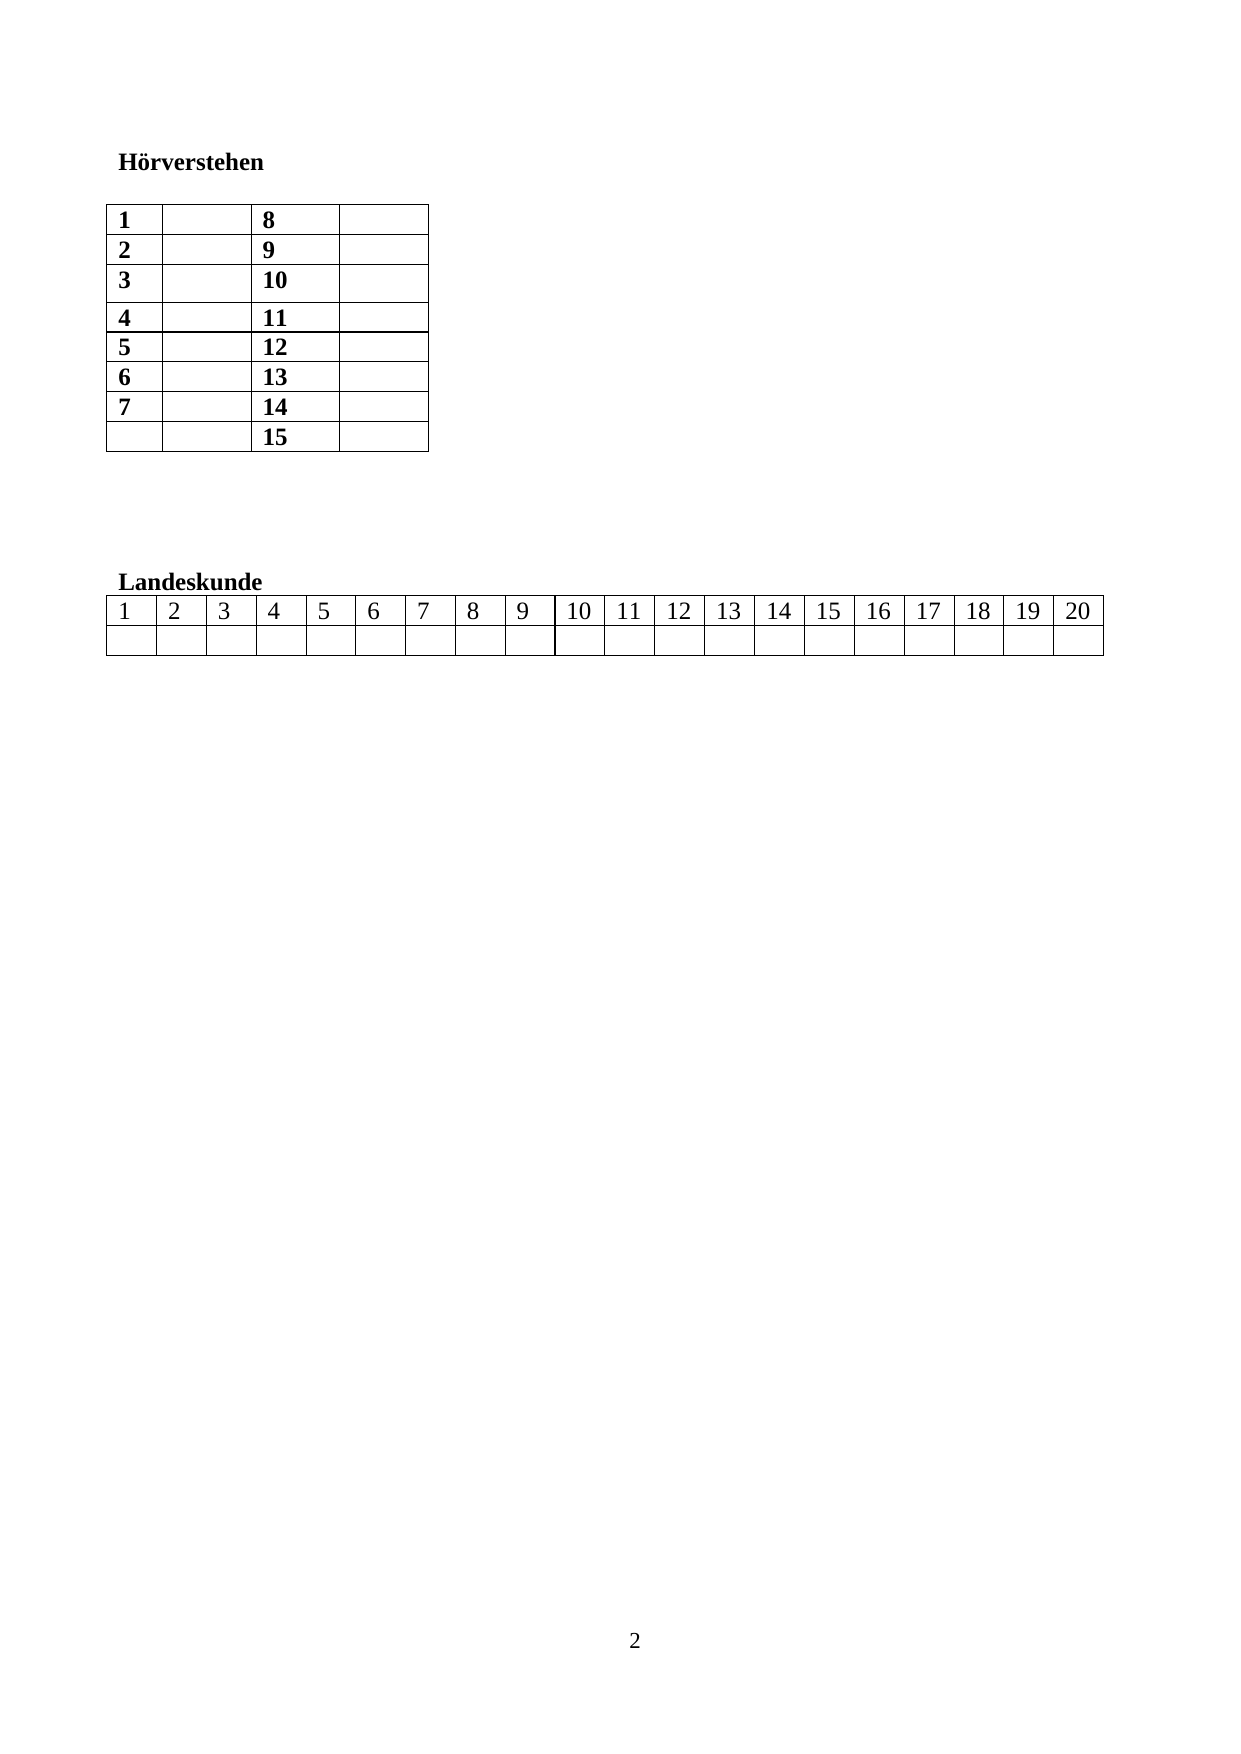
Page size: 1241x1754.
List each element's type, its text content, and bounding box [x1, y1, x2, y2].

table_cell [307, 626, 355, 655]
table_cell 14 [252, 392, 339, 421]
table_cell [163, 265, 251, 302]
table_header 8 [252, 205, 339, 234]
table_cell 12 [252, 333, 339, 361]
table_cell 5 [107, 333, 162, 361]
table_header 19 [1004, 596, 1053, 625]
table_cell 13 [252, 362, 339, 391]
table_header 11 [605, 596, 654, 625]
table_cell [340, 362, 428, 391]
table_header 14 [755, 596, 804, 625]
table_header 6 [356, 596, 405, 625]
table_header 1 [107, 205, 162, 234]
table_cell [506, 626, 554, 655]
table_header 2 [157, 596, 206, 625]
table_cell 3 [107, 265, 162, 302]
table_cell [340, 333, 428, 361]
table_header 9 [506, 596, 554, 625]
table_cell [456, 626, 505, 655]
table_cell 4 [107, 303, 162, 331]
table_cell [163, 392, 251, 421]
text Landeskunde [118, 567, 1152, 595]
table_cell [157, 626, 206, 655]
table_cell 10 [252, 265, 339, 302]
table_cell [755, 626, 804, 655]
table_header 1 [107, 596, 156, 625]
table_header 8 [456, 596, 505, 625]
table_cell [406, 626, 455, 655]
table_header 12 [655, 596, 704, 625]
table_header 3 [207, 596, 256, 625]
table_header 15 [805, 596, 854, 625]
table_header 18 [955, 596, 1003, 625]
table_cell 11 [252, 303, 339, 331]
table_cell [905, 626, 954, 655]
table_header 16 [855, 596, 904, 625]
table_header 17 [905, 596, 954, 625]
table_header 13 [705, 596, 754, 625]
table_cell [1054, 626, 1103, 655]
table_cell [340, 235, 428, 264]
table_cell 2 [107, 235, 162, 264]
table_cell [257, 626, 306, 655]
table_cell [655, 626, 704, 655]
table_cell [163, 333, 251, 361]
table_cell [340, 265, 428, 302]
table_header 7 [406, 596, 455, 625]
table_cell [207, 626, 256, 655]
table_cell [605, 626, 654, 655]
table_cell [163, 362, 251, 391]
table_cell [805, 626, 854, 655]
table_cell 7 [107, 392, 162, 421]
table_cell [163, 422, 251, 451]
table_cell [340, 392, 428, 421]
table_cell [163, 235, 251, 264]
table_cell [705, 626, 754, 655]
table_cell [356, 626, 405, 655]
table_cell [107, 626, 156, 655]
table_cell 15 [252, 422, 339, 451]
table_header [340, 205, 428, 234]
table_cell [556, 626, 604, 655]
table_header [163, 205, 251, 234]
text Hörverstehen [118, 147, 1152, 175]
table_cell [163, 303, 251, 331]
table_header 5 [307, 596, 355, 625]
table_cell 9 [252, 235, 339, 264]
table_cell [955, 626, 1003, 655]
table_cell [340, 422, 428, 451]
table_cell [107, 422, 162, 451]
table_cell 6 [107, 362, 162, 391]
table_header 20 [1054, 596, 1103, 625]
table_cell [340, 303, 428, 331]
table_cell [855, 626, 904, 655]
table_header 10 [556, 596, 604, 625]
table_header 4 [257, 596, 306, 625]
table_cell [1004, 626, 1053, 655]
